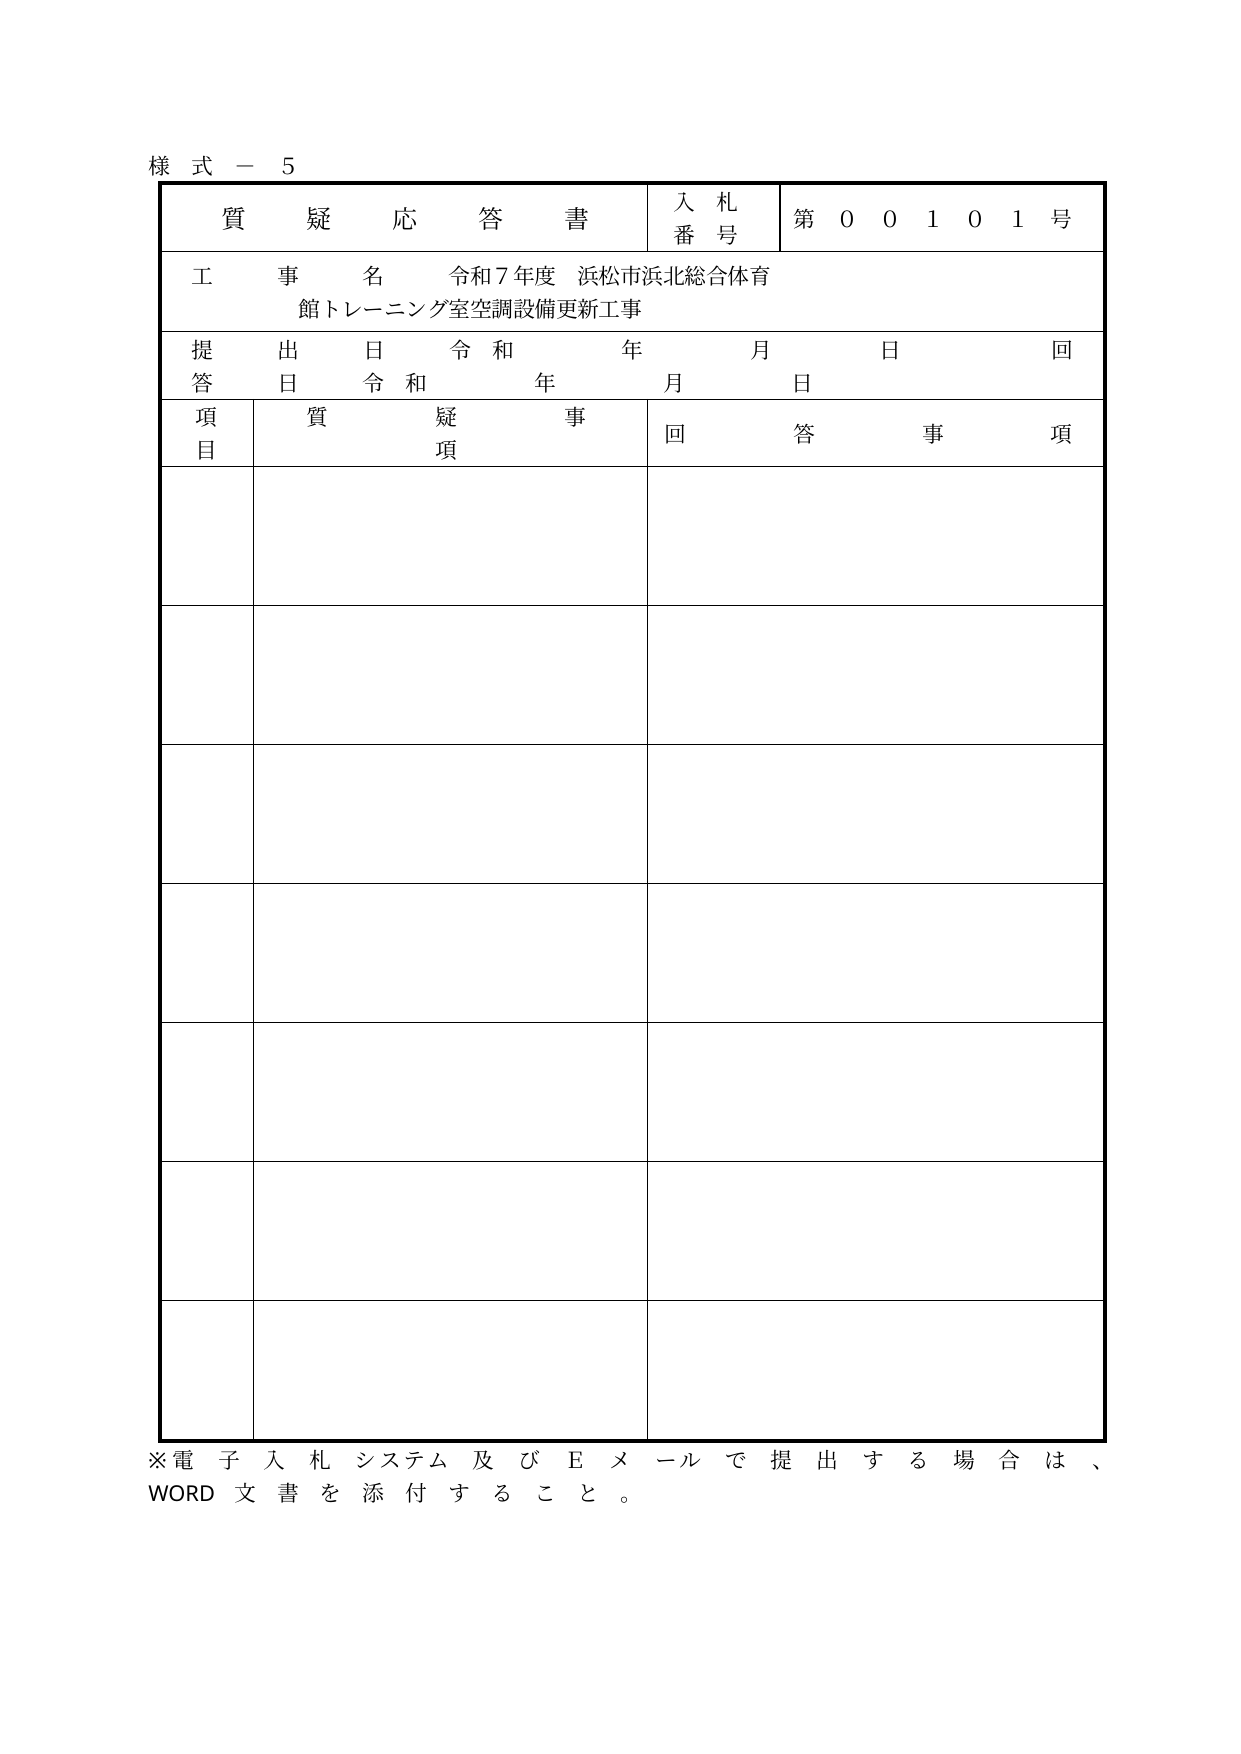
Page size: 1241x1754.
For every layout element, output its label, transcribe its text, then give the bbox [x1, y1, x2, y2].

table_cell [254, 745, 647, 883]
table_cell [162, 1301, 253, 1439]
table_cell [648, 884, 1103, 1022]
table_cell 質 疑 事 項 [254, 400, 647, 466]
table_cell [648, 1023, 1103, 1161]
table_cell [254, 467, 647, 605]
table_cell 項 目 [162, 400, 253, 466]
table_header 第００１０１号 [781, 185, 1103, 251]
table_header 質 疑 応 答 書 [162, 185, 647, 251]
table_cell [648, 1162, 1103, 1300]
table_cell 回 答 事 項 [648, 400, 1103, 466]
text 様式－５ [148, 148, 1092, 181]
table_header 入札番号 [648, 185, 779, 251]
table_cell [254, 1162, 647, 1300]
table_cell [162, 1023, 253, 1161]
table_cell [254, 884, 647, 1022]
table_cell [254, 606, 647, 744]
table_cell [254, 1301, 647, 1439]
table_cell [162, 606, 253, 744]
table_cell [648, 745, 1103, 883]
table_cell [162, 467, 253, 605]
table_cell [648, 606, 1103, 744]
table_cell [162, 884, 253, 1022]
table_cell [162, 745, 253, 883]
text ※電子入札システム及びＥメールで提出する場合は、WORD文書を添付すること。 [148, 1442, 1092, 1509]
table_cell 提 出 日 令和 年 月 日 回 答 日 令和 年 月 日 [162, 332, 1103, 399]
table_cell [648, 1301, 1103, 1439]
table_cell [648, 467, 1103, 605]
table_cell [162, 1162, 253, 1300]
table_cell 工 事 名 令和７年度 浜松市浜北総合体育館トレーニング室空調設備更新工事 [162, 252, 1103, 331]
table_cell [254, 1023, 647, 1161]
